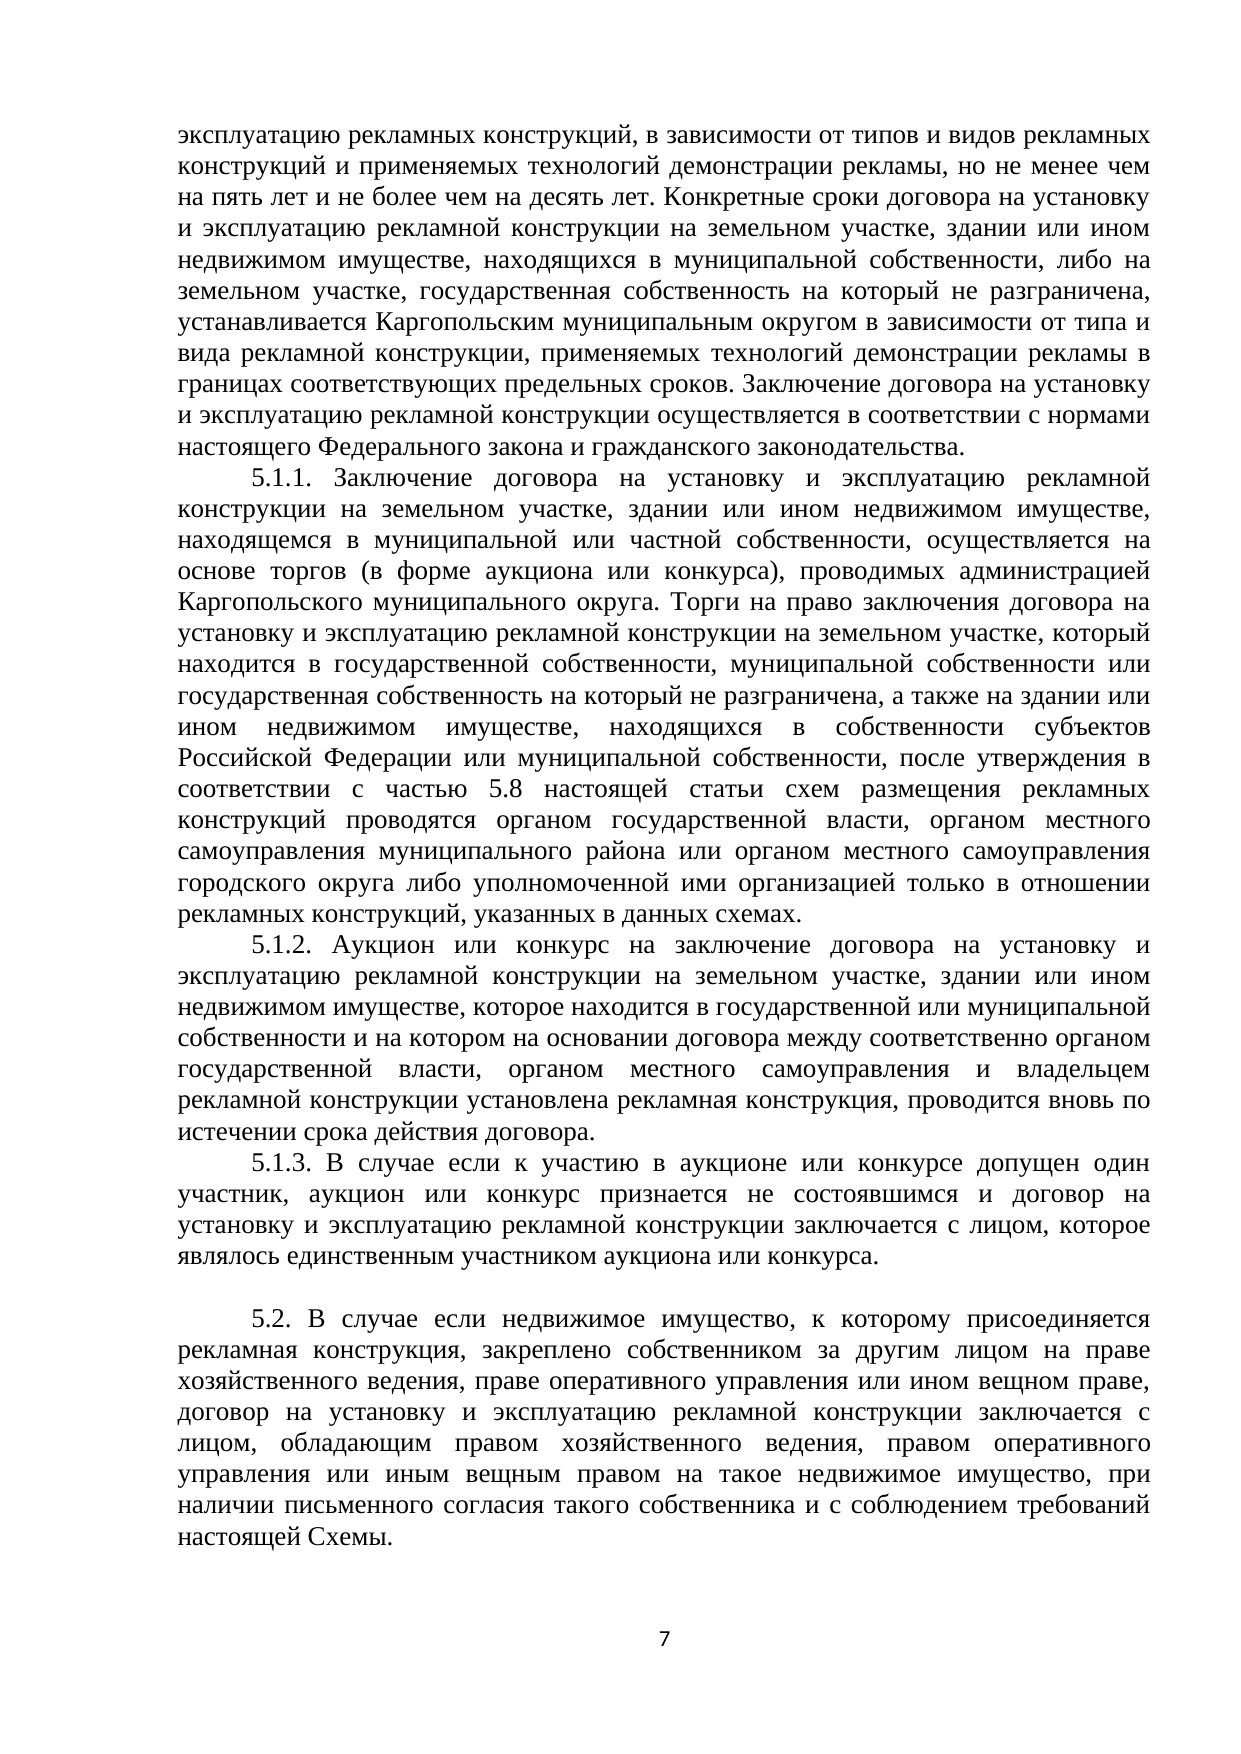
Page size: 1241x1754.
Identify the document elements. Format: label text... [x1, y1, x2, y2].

list 5.1.2. Аукцион или конкурс на заключение договора на установку и эксплуатацию рекламной конструкции на земельном участке, здании или ином недвижимом имуществе, которое находится в государственной или муниципальной собственности и на котором на основании договора между соответственно органом государственной власти, органом местного самоуправления и владельцем рекламной конструкции установлена рекламная конструкция, проводится вновь по истечении срока действия договора. [177, 928, 1152, 1146]
list 5.2. В случае если недвижимое имущество, к которому присоединяется рекламная конструкция, закреплено собственником за другим лицом на праве хозяйственного ведения, праве оперативного управления или ином вещном праве, договор на установку и эксплуатацию рекламной конструкции заключается с лицом, обладающим правом хозяйственного ведения, правом оперативного управления или иным вещным правом на такое недвижимое имущество, при наличии письменного согласия такого собственника и с соблюдением требований настоящей Схемы. [177, 1302, 1152, 1551]
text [177, 118, 1152, 461]
list 5.1.3. В случае если к участию в аукционе или конкурсе допущен один участник, аукцион или конкурс признается не состоявшимся и договор на установку и эксплуатацию рекламной конструкции заключается с лицом, которое являлось единственным участником аукциона или конкурса. [177, 1146, 1152, 1271]
list 5.1.1. Заключение договора на установку и эксплуатацию рекламной конструкции на земельном участке, здании или ином недвижимом имуществе, находящемся в муниципальной или частной собственности, осуществляется на основе торгов (в форме аукциона или конкурса), проводимых администрацией Каргопольского муниципального округа. Торги на право заключения договора на установку и эксплуатацию рекламной конструкции на земельном участке, который находится в государственной собственности, муниципальной собственности или государственная собственность на который не разграничена, а также на здании или ином недвижимом имуществе, находящихся в собственности субъектов Российской Федерации или муниципальной собственности, после утверждения в соответствии с частью 5.8 настоящей статьи схем размещения рекламных конструкций проводятся органом государственной власти, органом местного самоуправления муниципального района или органом местного самоуправления городского округа либо уполномоченной ими организацией только в отношении рекламных конструкций, указанных в данных схемах. [177, 461, 1152, 928]
